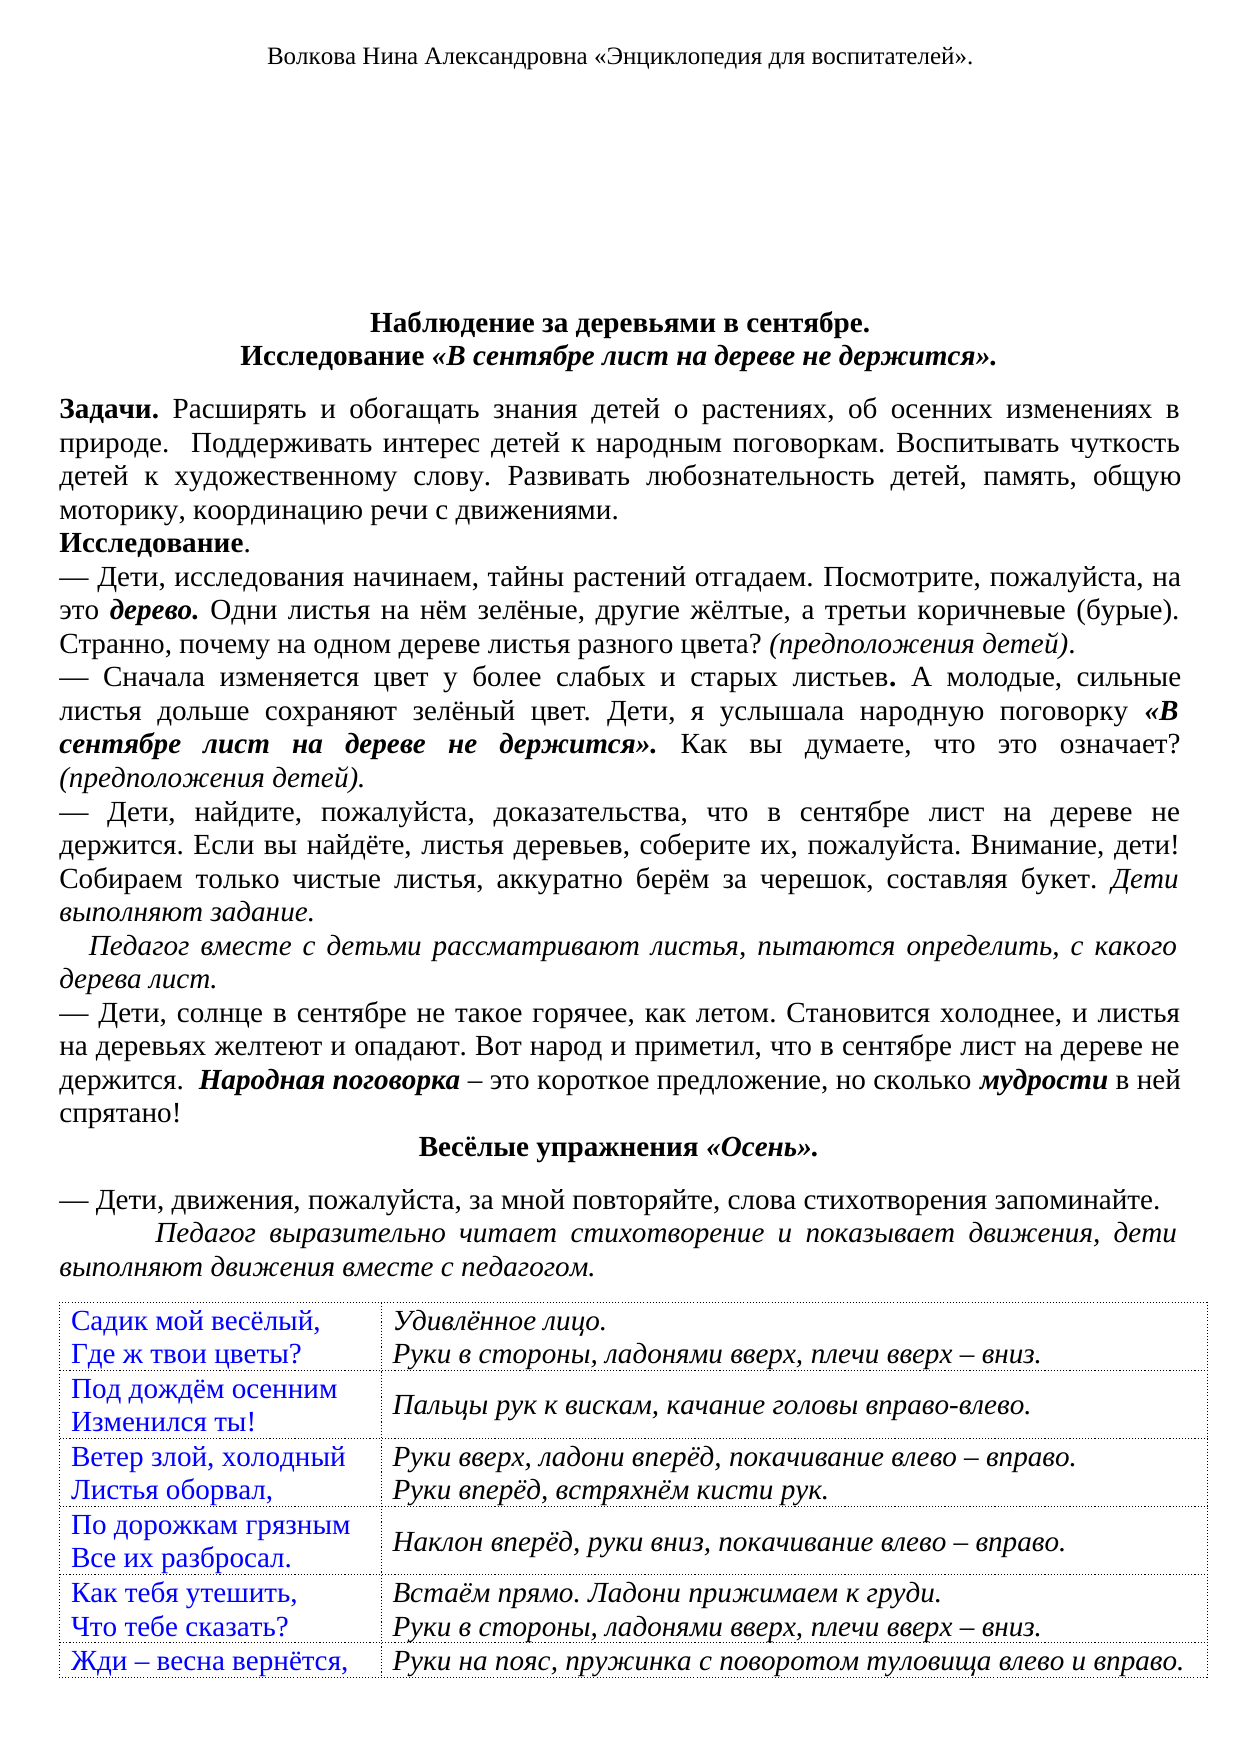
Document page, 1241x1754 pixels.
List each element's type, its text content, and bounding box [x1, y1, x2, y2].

table_cell По дорожкам грязным Все их разбросал. [60, 1506, 381, 1574]
table_header Садик мой весёлый, Где ж твои цветы? [60, 1302, 381, 1370]
text Задачи. Расширять и обогащать знания детей о растениях, об осенних изменениях в природе. Поддерживать интерес детей к народным поговоркам. Воспитывать чуткость детей к художественному слову. Развивать любознательность детей, память, общую моторику, координацию речи с движениями. [59, 391, 1181, 525]
text — Дети, солнце в сентябре не такое горячее, как летом. Становится холоднее, и листья на деревьях желтеют и опадают. Вот народ и приметил, что в сентябре лист на дереве не держится. Народная поговорка – это короткое предложение, но сколько мудрости в ней спрятано! [59, 995, 1181, 1129]
text Педагог выразительно читает стихотворение и показывает движения, дети выполняют движения вместе с педагогом. [59, 1215, 1181, 1282]
text — Сначала изменяется цвет у более слабых и старых листьев. А молодые, сильные листья дольше сохраняют зелёный цвет. Дети, я услышала народную поговорку «В сентябре лист на дереве не держится». Как вы думаете, что это означает? (предположения детей). [59, 659, 1181, 794]
table_cell Как тебя утешить, Что тебе сказать? [60, 1574, 381, 1642]
table_cell Под дождём осенним Изменился ты! [60, 1370, 381, 1438]
table_cell Пальцы рук к вискам, качание головы вправо-влево. [381, 1370, 1208, 1438]
table_cell Ветер злой, холодный Листья оборвал, [60, 1438, 381, 1506]
table_cell Руки вверх, ладони вперёд, покачивание влево – вправо. Руки вперёд, встряхнём кисти рук. [381, 1438, 1208, 1506]
text — Дети, исследования начинаем, тайны растений отгадаем. Посмотрите, пожалуйста, на это дерево. Одни листья на нём зелёные, другие жёлтые, а третьи коричневые (бурые). Странно, почему на одном дереве листья разного цвета? (предположения детей). [59, 559, 1181, 659]
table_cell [381, 1642, 1208, 1677]
text — Дети, движения, пожалуйста, за мной повторяйте, слова стихотворения запоминайте. [59, 1182, 1181, 1215]
text Наблюдение за деревьями в сентябре. [59, 305, 1181, 338]
table_cell Встаём прямо. Ладони прижимаем к груди. Руки в стороны, ладонями вверх, плечи вверх – вниз. [381, 1574, 1208, 1642]
table_cell Наклон вперёд, руки вниз, покачивание влево – вправо. [381, 1506, 1208, 1574]
text Исследование. [59, 525, 1181, 559]
text Весёлые упражнения «Осень». [59, 1129, 1181, 1163]
text — Дети, найдите, пожалуйста, доказательства, что в сентябре лист на дереве не держится. Если вы найдёте, листья деревьев, соберите их, пожалуйста. Внимание, дети! Собираем только чистые листья, аккуратно берём за черешок, составляя букет. Дети выполняют задание. [59, 794, 1181, 928]
text Исследование «В сентябре лист на дереве не держится». [59, 338, 1181, 372]
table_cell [60, 1642, 381, 1677]
text Педагог вместе с детьми рассматривают листья, пытаются определить, с какого дерева лист. [59, 928, 1181, 995]
table_header Удивлённое лицо. Руки в стороны, ладонями вверх, плечи вверх – вниз. [381, 1302, 1208, 1370]
